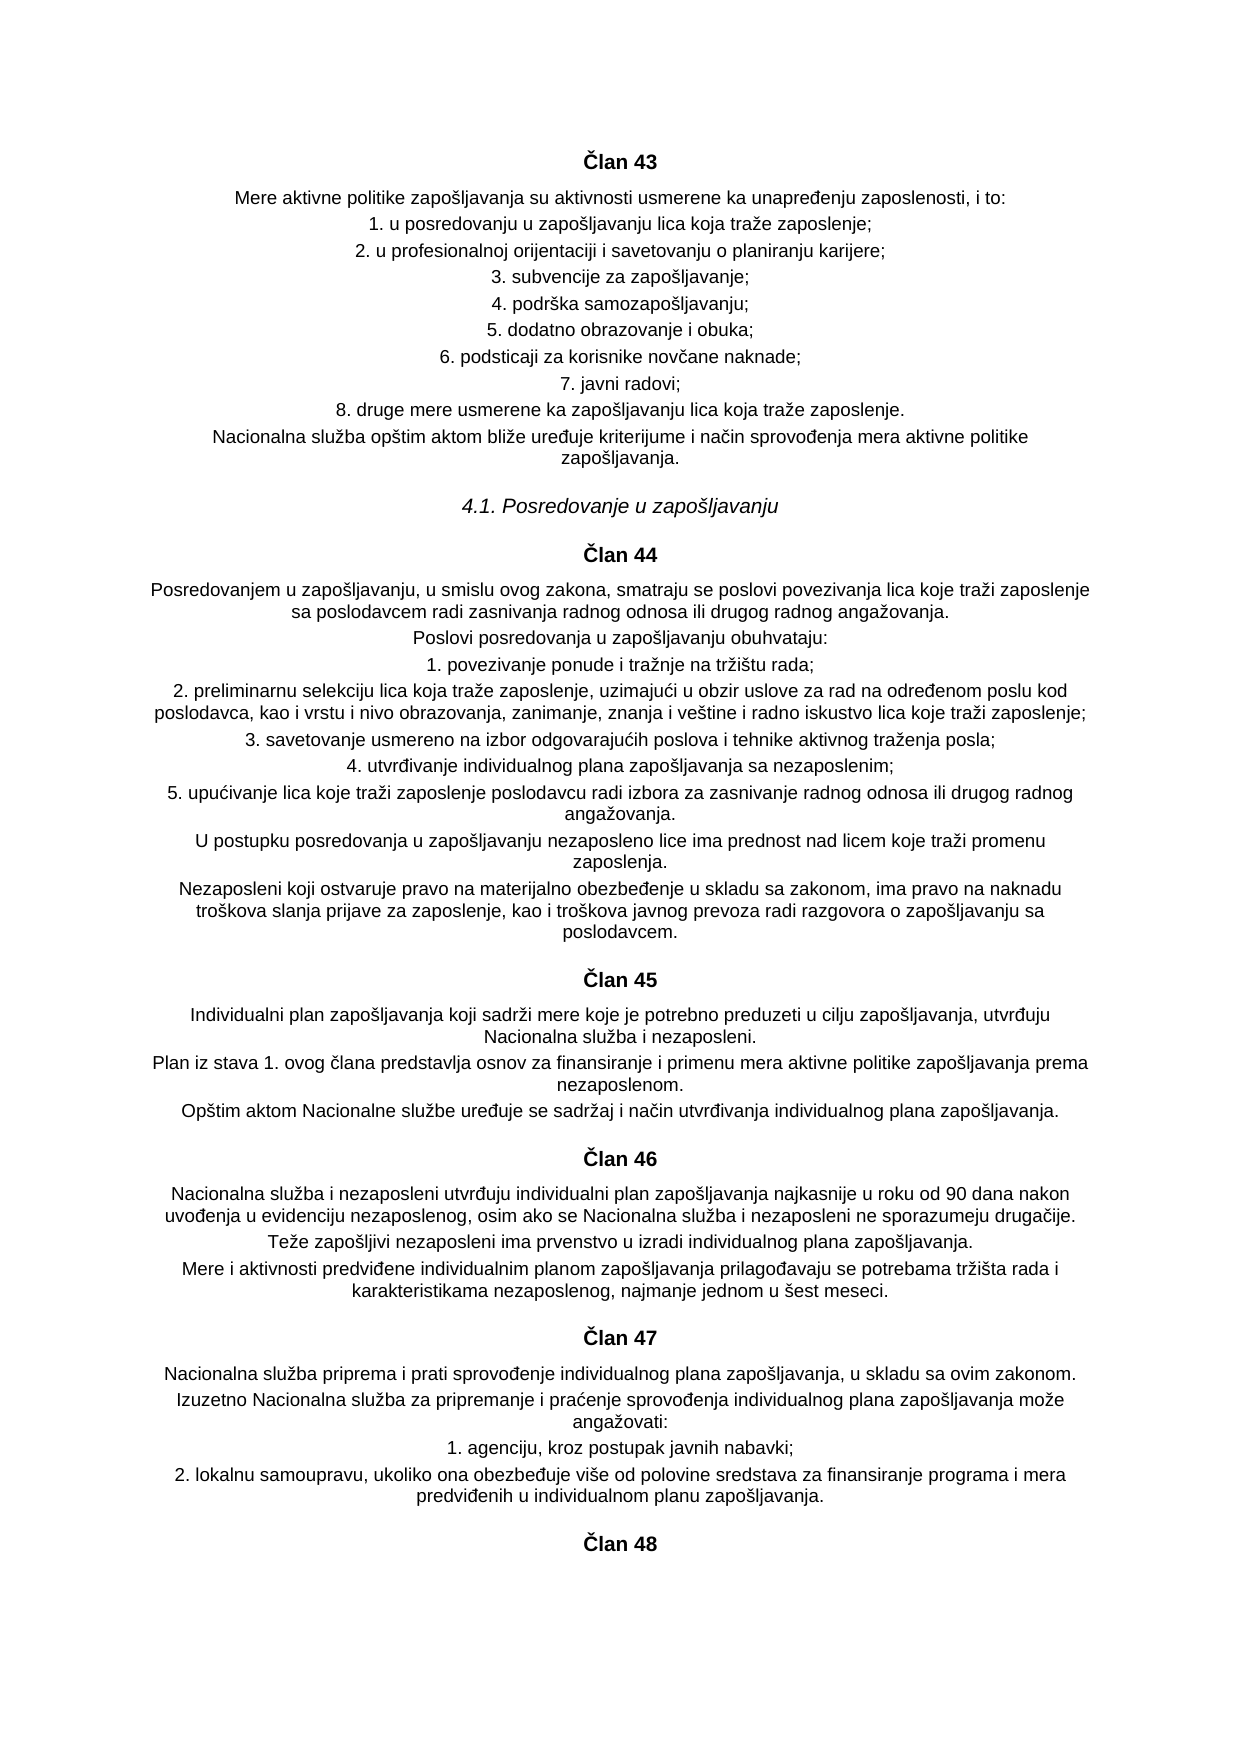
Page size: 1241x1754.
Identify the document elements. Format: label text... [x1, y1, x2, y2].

text Izuzetno Nacionalna služba za pripremanje i praćenje sprovođenja individualnog plana zapošljavanja može angažovati: [150, 1389, 1090, 1432]
text Mere i aktivnosti predviđene individualnim planom zapošljavanja prilagođavaju se potrebama tržišta rada i karakteristikama nezaposlenog, najmanje jednom u šest meseci. [150, 1258, 1090, 1301]
text 3. subvencije za zapošljavanje; [150, 266, 1090, 288]
text Teže zapošljivi nezaposleni ima prvenstvo u izradi individualnog plana zapošljavanja. [150, 1231, 1090, 1253]
text 2. u profesionalnoj orijentaciji i savetovanju o planiranju karijere; [150, 239, 1090, 261]
text 1. agenciju, kroz postupak javnih nabavki; [150, 1437, 1090, 1459]
text 5. upućivanje lica koje traži zaposlenje poslodavcu radi izbora za zasnivanje radnog odnosa ili drugog radnog angažovanja. [150, 782, 1090, 825]
text Nacionalna služba priprema i prati sprovođenje individualnog plana zapošljavanja, u skladu sa ovim zakonom. [150, 1362, 1090, 1384]
text 3. savetovanje usmereno na izbor odgovarajućih poslova i tehnike aktivnog traženja posla; [150, 728, 1090, 750]
text Plan iz stava 1. ovog člana predstavlja osnov za finansiranje i primenu mera aktivne politike zapošljavanja prema nezaposlenom. [150, 1052, 1090, 1095]
text Mere aktivne politike zapošljavanja su aktivnosti usmerene ka unapređenju zaposlenosti, i to: [150, 186, 1090, 208]
text Posredovanjem u zapošljavanju, u smislu ovog zakona, smatraju se poslovi povezivanja lica koje traži zaposlenje sa poslodavcem radi zasnivanja radnog odnosa ili drugog radnog angažovanja. [150, 579, 1090, 622]
text Poslovi posredovanja u zapošljavanju obuhvataju: [150, 627, 1090, 649]
text 1. povezivanje ponude i tražnje na tržištu rada; [150, 654, 1090, 675]
text Član 45 [150, 967, 1090, 991]
text Član 43 [150, 150, 1090, 174]
text 4.1. Posredovanje u zapošljavanju [150, 494, 1090, 518]
text 2. preliminarnu selekciju lica koja traže zaposlenje, uzimajući u obzir uslove za rad na određenom poslu kod poslodavca, kao i vrstu i nivo obrazovanja, zanimanje, znanja i veštine i radno iskustvo lica koje traži zaposlenje; [150, 680, 1090, 723]
text Član 46 [150, 1147, 1090, 1171]
text 2. lokalnu samoupravu, ukoliko ona obezbeđuje više od polovine sredstava za finansiranje programa i mera predviđenih u individualnom planu zapošljavanja. [150, 1464, 1090, 1507]
text 4. podrška samozapošljavanju; [150, 293, 1090, 314]
text Opštim aktom Nacionalne službe uređuje se sadržaj i način utvrđivanja individualnog plana zapošljavanja. [150, 1100, 1090, 1122]
text 5. dodatno obrazovanje i obuka; [150, 319, 1090, 341]
text Član 47 [150, 1326, 1090, 1350]
text Član 48 [150, 1532, 1090, 1556]
text Nacionalna služba opštim aktom bliže uređuje kriterijume i način sprovođenja mera aktivne politike zapošljavanja. [150, 426, 1090, 469]
text Nacionalna služba i nezaposleni utvrđuju individualni plan zapošljavanja najkasnije u roku od 90 dana nakon uvođenja u evidenciju nezaposlenog, osim ako se Nacionalna služba i nezaposleni ne sporazumeju drugačije. [150, 1183, 1090, 1226]
text U postupku posredovanja u zapošljavanju nezaposleno lice ima prednost nad licem koje traži promenu zaposlenja. [150, 830, 1090, 873]
text 1. u posredovanju u zapošljavanju lica koja traže zaposlenje; [150, 213, 1090, 234]
text 8. druge mere usmerene ka zapošljavanju lica koja traže zaposlenje. [150, 399, 1090, 421]
text 7. javni radovi; [150, 372, 1090, 394]
text 6. podsticaji za korisnike novčane naknade; [150, 346, 1090, 367]
text Nezaposleni koji ostvaruje pravo na materijalno obezbeđenje u skladu sa zakonom, ima pravo na naknadu troškova slanja prijave za zaposlenje, kao i troškova javnog prevoza radi razgovora o zapošljavanju sa poslodavcem. [150, 878, 1090, 942]
text Član 44 [150, 543, 1090, 567]
text Individualni plan zapošljavanja koji sadrži mere koje je potrebno preduzeti u cilju zapošljavanja, utvrđuju Nacionalna služba i nezaposleni. [150, 1004, 1090, 1047]
text 4. utvrđivanje individualnog plana zapošljavanja sa nezaposlenim; [150, 755, 1090, 777]
